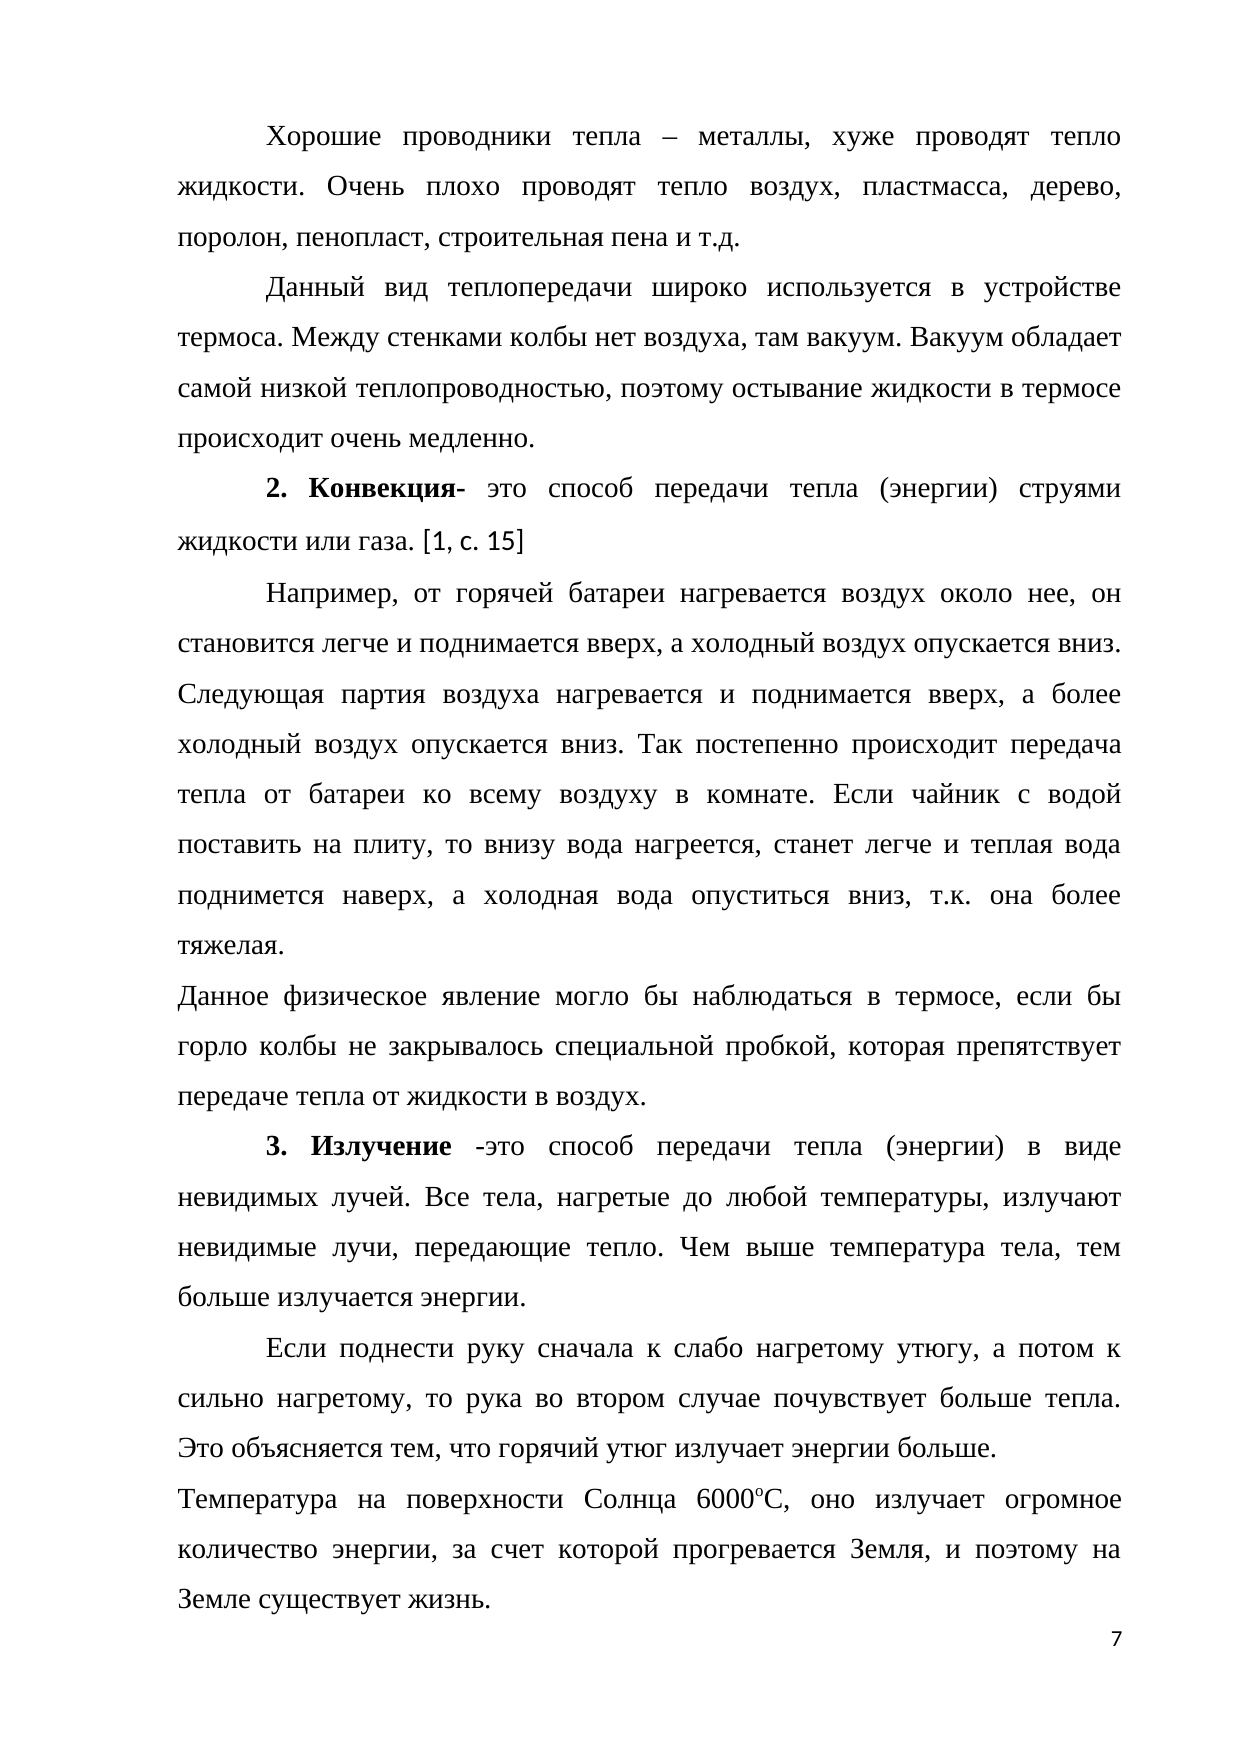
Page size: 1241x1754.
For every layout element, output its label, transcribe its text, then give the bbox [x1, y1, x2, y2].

text 3. Излучение -это способ передачи тепла (энергии) в виде невидимых лучей. Все тела, нагретые до любой температуры, излучают невидимые лучи, передающие тепло. Чем выше температура тела, тем больше излучается энергии. [177, 1128, 1122, 1313]
text Температура на поверхности Солнца 6000оС, оно излучает огромное количество энергии, за счет которой прогревается Земля, и поэтому на Земле существует жизнь. [177, 1481, 1122, 1615]
text Если поднести руку сначала к слабо нагретому утюгу, а потом к сильно нагретому, то рука во втором случае почувствует больше тепла. Это объясняется тем, что горячий утюг излучает энергии больше. [177, 1330, 1122, 1464]
text Данное физическое явление могло бы наблюдаться в термосе, если бы горло колбы не закрывалось специальной пробкой, которая препятствует передаче тепла от жидкости в воздух. [177, 978, 1122, 1112]
text 2. Конвекция- это способ передачи тепла (энергии) струями жидкости или газа. [1, с. 15] [177, 470, 1122, 557]
text Данный вид теплопередачи широко используется в устройстве термоса. Между стенками колбы нет воздуха, там вакуум. Вакуум обладает самой низкой теплопроводностью, поэтому остывание жидкости в термосе происходит очень медленно. [177, 269, 1122, 453]
text Например, от горячей батареи нагревается воздух около нее, он становится легче и поднимается вверх, а холодный воздух опускается вниз. Следующая партия воздуха нагревается и поднимается вверх, а более холодный воздух опускается вниз. Так постепенно происходит передача тепла от батареи ко всему воздуху в комнате. Если чайник с водой поставить на плиту, то внизу вода нагреется, станет легче и теплая вода поднимется наверх, а холодная вода опуститься вниз, т.к. она более тяжелая. [177, 575, 1122, 961]
text Хорошие проводники тепла – металлы, хуже проводят тепло жидкости. Очень плохо проводят тепло воздух, пластмасса, дерево, поролон, пенопласт, строительная пена и т.д. [177, 118, 1122, 252]
